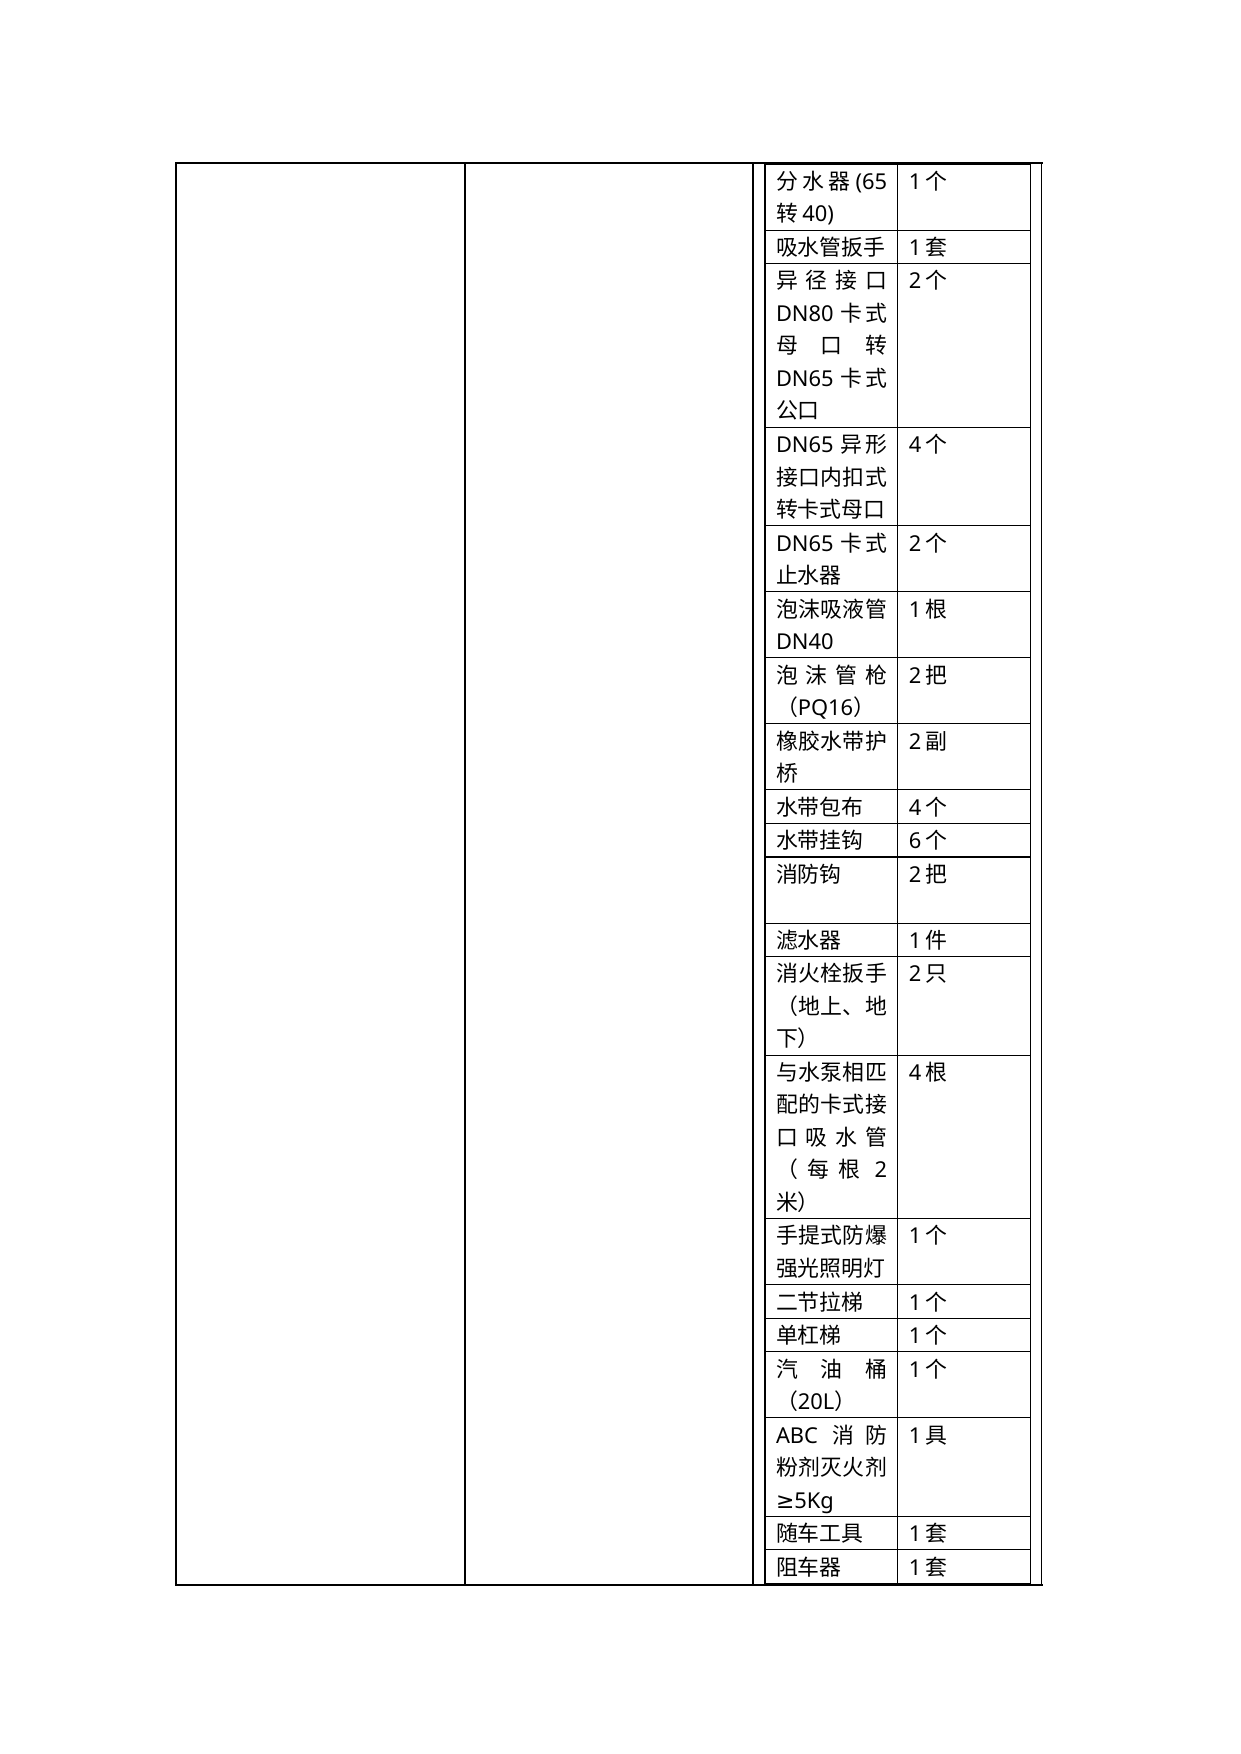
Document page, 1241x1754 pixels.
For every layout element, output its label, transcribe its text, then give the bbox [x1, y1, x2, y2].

table_cell 8、随车器材 [766, 1285, 897, 1318]
table_cell 8、随车器材 [766, 1219, 897, 1284]
table_cell 8、随车器材 [898, 1550, 1030, 1583]
table_cell 8、随车器材 [898, 724, 1030, 789]
table_cell 8、随车器材 [898, 1517, 1030, 1549]
table_cell 8、随车器材 [766, 1352, 897, 1417]
table_cell 8、随车器材 [898, 1319, 1030, 1351]
table_cell 8、随车器材 [766, 231, 897, 263]
table_cell [466, 164, 752, 1584]
table_cell 8、随车器材 [766, 824, 897, 856]
table_cell 8、随车器材 [766, 1056, 897, 1218]
table_cell 8、随车器材 [766, 592, 897, 657]
table_cell 8、随车器材 [766, 858, 897, 923]
table_cell 8、随车器材 [898, 526, 1030, 591]
table_cell 8、随车器材 [766, 428, 897, 525]
table_cell 8、随车器材 [766, 1517, 897, 1549]
table_cell 8、随车器材 [766, 957, 897, 1055]
table_cell 8 [177, 164, 464, 1584]
table_cell 8、随车器材 [766, 790, 897, 823]
table_cell 8、随车器材 [898, 658, 1030, 723]
table_cell 8、随车器材 [898, 231, 1030, 263]
table_cell 8、随车器材 [898, 428, 1030, 525]
table_cell 8、随车器材 [766, 165, 897, 230]
table_cell 8、随车器材 [766, 724, 897, 789]
table_cell 8、随车器材 [766, 658, 897, 723]
table_cell 8、随车器材 [766, 924, 897, 956]
table_cell 8、随车器材 [898, 1056, 1030, 1218]
table_cell 8、随车器材 [898, 1219, 1030, 1284]
table_cell 8、随车器材 [898, 790, 1030, 823]
table_cell 8、随车器材 [898, 1418, 1030, 1516]
table_cell 8、随车器材 [898, 592, 1030, 657]
table_cell 8、随车器材 [898, 1352, 1030, 1417]
table_cell 8、随车器材 [898, 824, 1030, 856]
table_cell 8、随车器材 [898, 165, 1030, 230]
table_cell 8、随车器材 [898, 1285, 1030, 1318]
table_cell 8、随车器材 [766, 1319, 897, 1351]
table_cell 8、随车器材 [898, 957, 1030, 1055]
table_cell 8、随车器材 [766, 1550, 897, 1583]
table_cell 8、随车器材 [898, 264, 1030, 427]
table_cell 8、随车器材 [766, 526, 897, 591]
table_cell 8、随车器材 [766, 264, 897, 427]
table_cell 8、随车器材 [898, 924, 1030, 956]
table_cell 8、随车器材 [898, 858, 1030, 923]
table_cell 8、随车器材 [766, 1418, 897, 1516]
